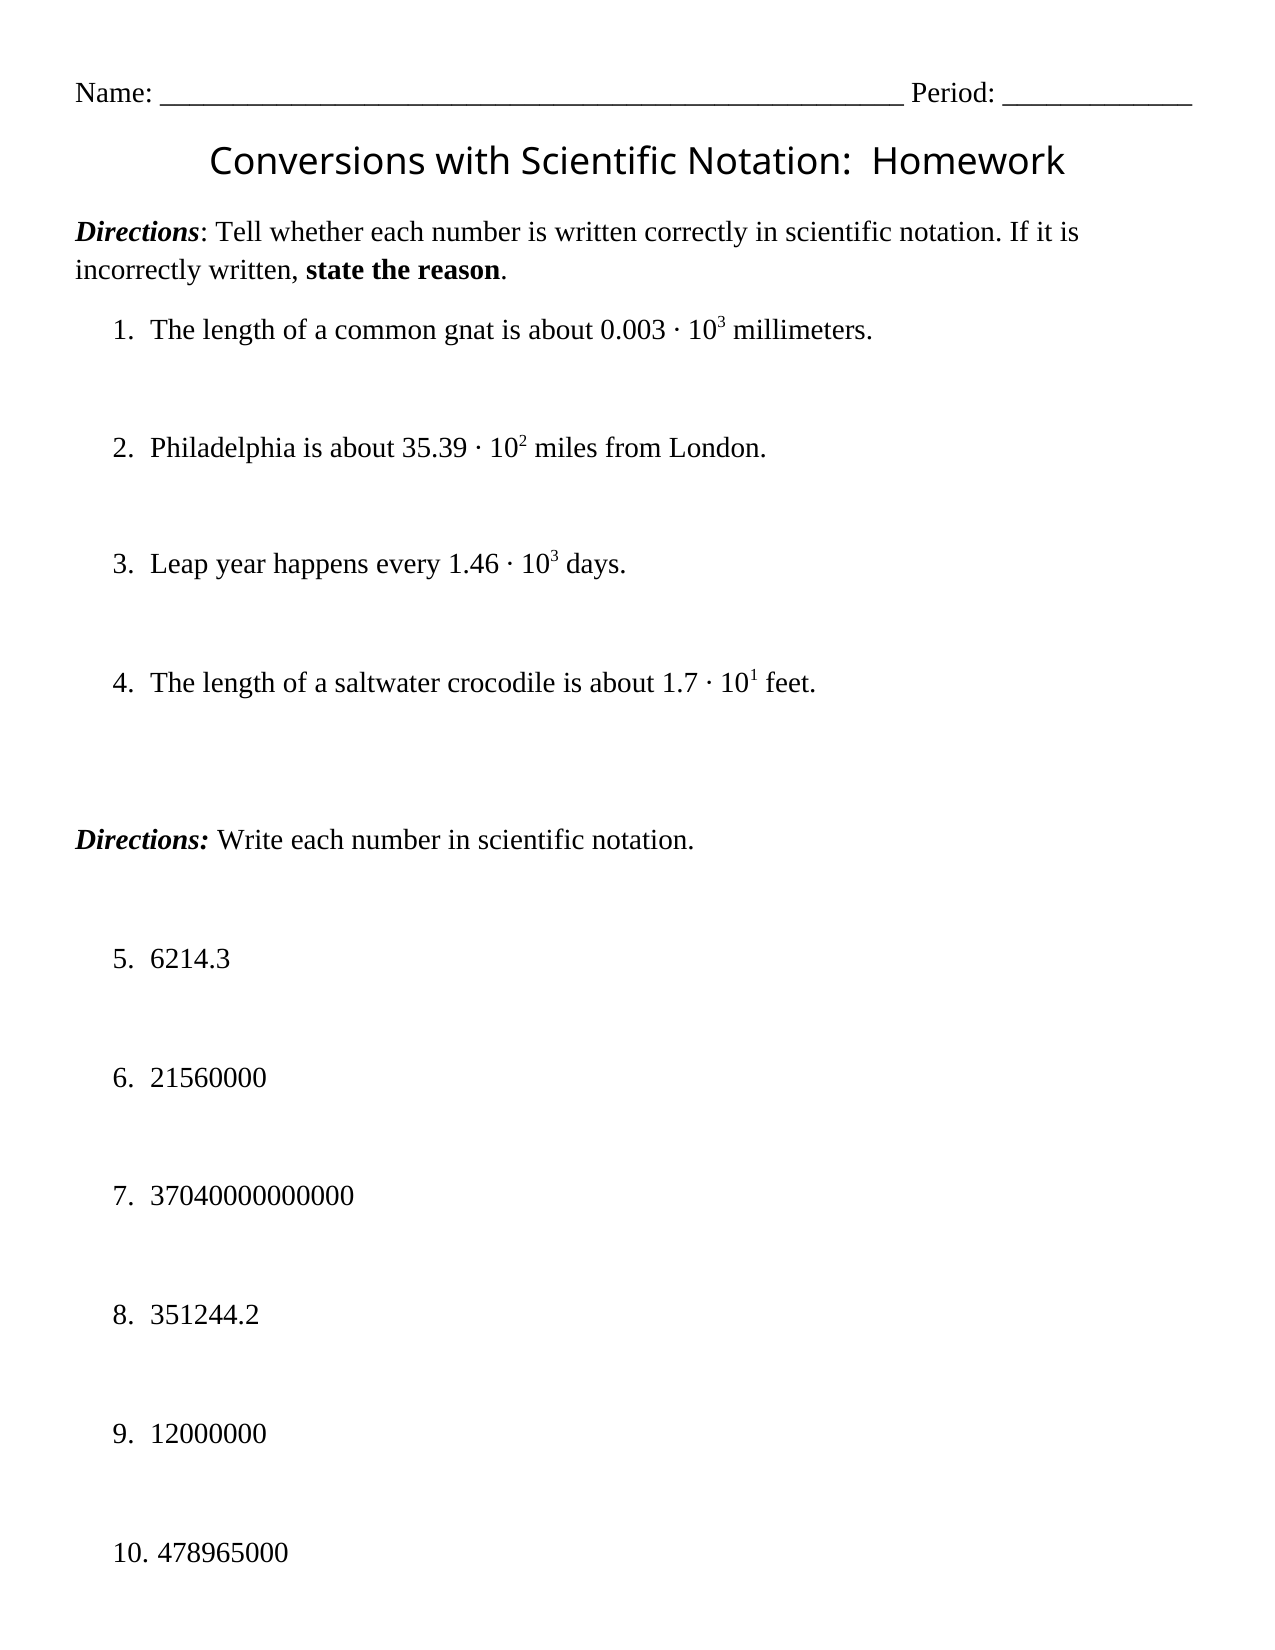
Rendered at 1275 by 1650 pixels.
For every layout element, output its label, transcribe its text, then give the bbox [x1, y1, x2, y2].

list 351244.2 [112, 1297, 1200, 1331]
list Philadelphia is about 35.39 ∙ 102 miles from London. [112, 431, 1200, 464]
text Name: ___________________________________________________ Period: _____________ [75, 75, 1200, 108]
list 37040000000000 [112, 1178, 1200, 1212]
text Conversions with Scientific Notation: Homework [75, 134, 1200, 185]
list The length of a saltwater crocodile is about 1.7 ∙ 101 feet. [112, 665, 1200, 698]
text Directions: Tell whether each number is written correctly in scientific notation. If it is incorrectly written, state the reason. [75, 214, 1200, 286]
list The length of a common gnat is about 0.003 ∙ 103 millimeters. [112, 312, 1200, 345]
text Directions: Write each number in scientific notation. [75, 822, 1200, 856]
list 21560000 [112, 1060, 1200, 1093]
list 478965000 [112, 1535, 1200, 1568]
list Leap year happens every 1.46 ∙ 103 days. [112, 546, 1200, 580]
list 12000000 [112, 1416, 1200, 1449]
list 6214.3 [112, 941, 1200, 974]
